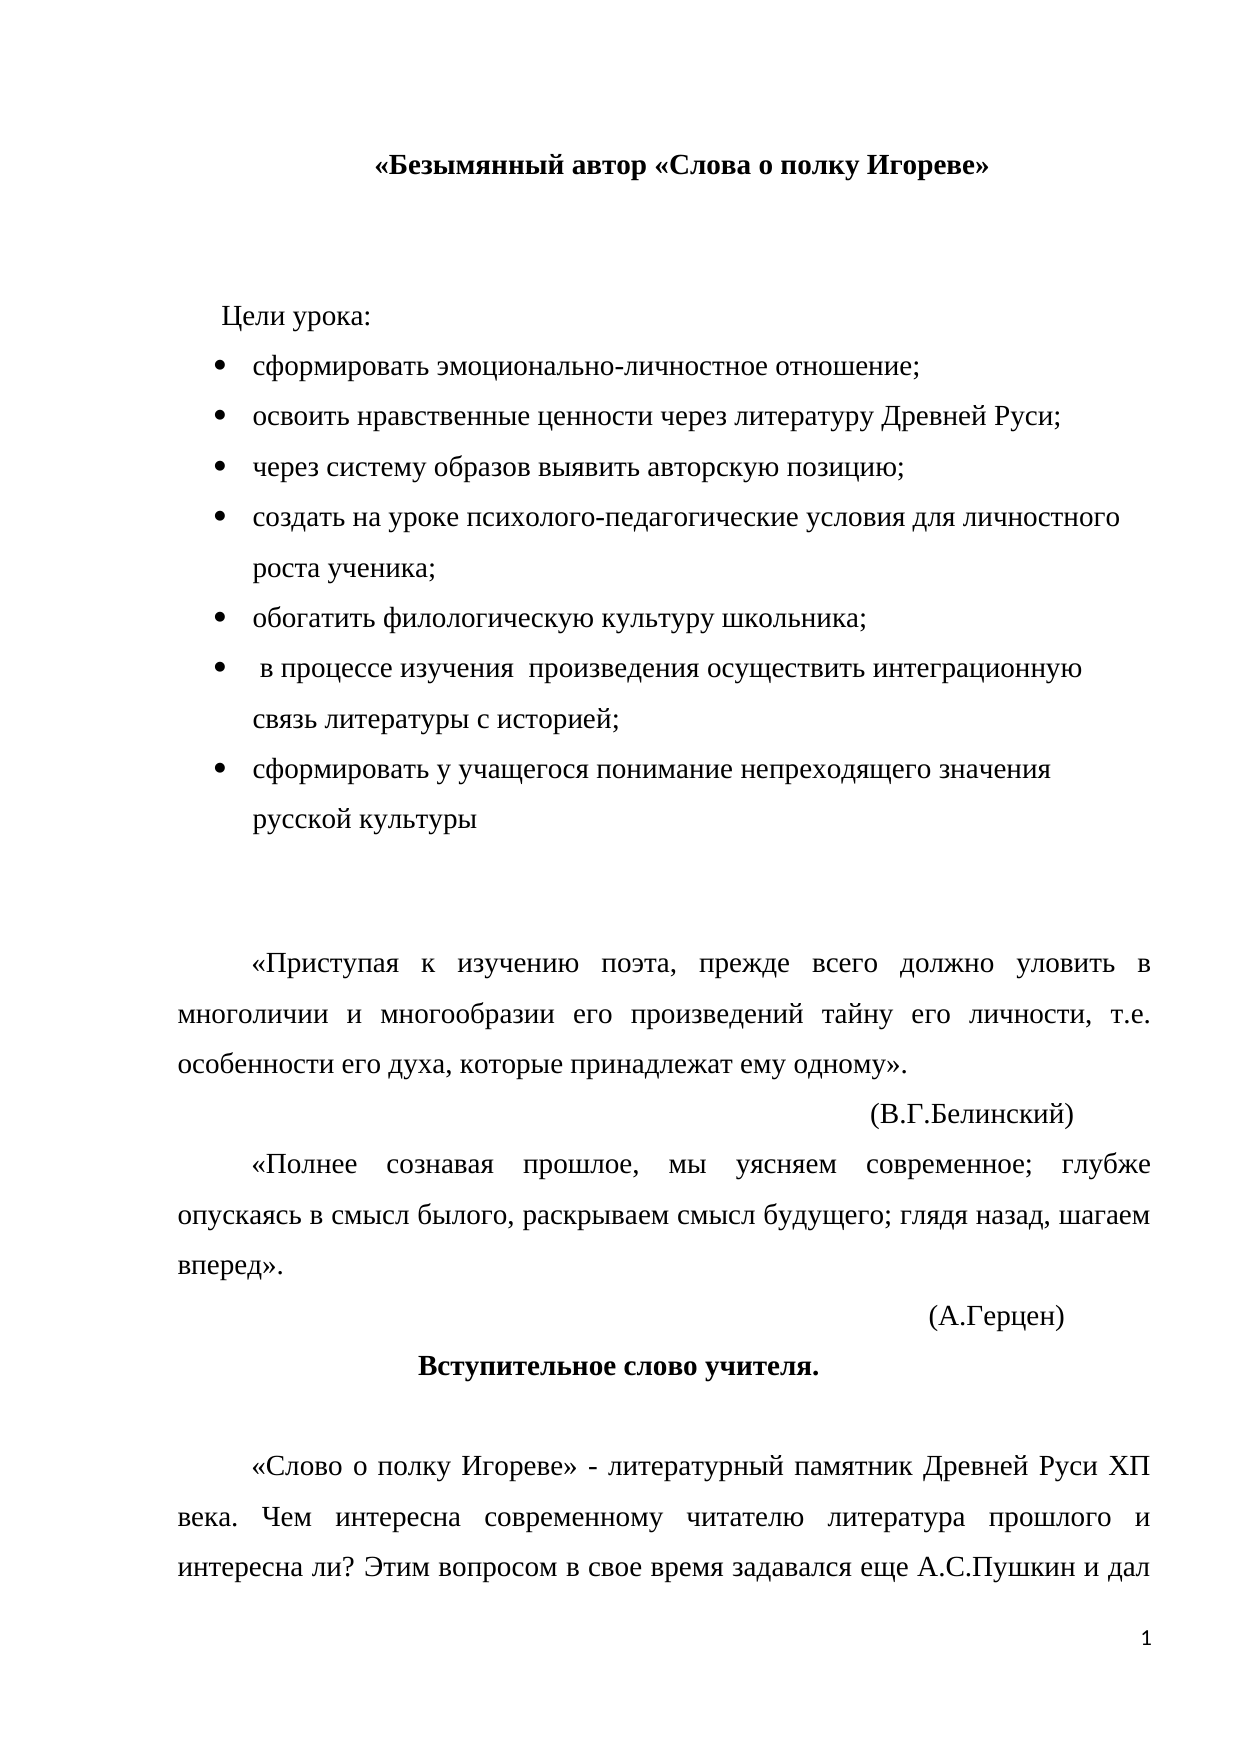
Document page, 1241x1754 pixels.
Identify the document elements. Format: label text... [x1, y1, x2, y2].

text «Безымянный автор «Слова о полку Игореве» [177, 147, 1152, 180]
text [177, 1448, 1152, 1583]
list обогатить филологическую культуру школьника; [215, 600, 1152, 634]
list сформировать эмоционально-личностное отношение; [215, 348, 1152, 382]
text «Полнее сознавая прошлое, мы уясняем современное; глубже опускаясь в смысл былого, раскрываем смысл будущего; глядя назад, шагаем вперед». [177, 1147, 1152, 1281]
list через систему образов выявить авторскую позицию; [215, 449, 1152, 483]
text (В.Г.Белинский) [177, 1096, 1152, 1130]
list сформировать у учащегося понимание непреходящего значения русской культуры [215, 751, 1152, 835]
list освоить нравственные ценности через литературу Древней Руси; [215, 398, 1152, 432]
text Вступительное слово учителя. [177, 1348, 1152, 1381]
text Цели урока: [177, 298, 1152, 331]
text (А.Герцен) [177, 1298, 1152, 1331]
list в процессе изучения произведения осуществить интеграционную связь литературы с историей; [215, 651, 1152, 734]
list создать на уроке психолого-педагогические условия для личностного роста ученика; [215, 499, 1152, 583]
text «Приступая к изучению поэта, прежде всего должно уловить в многоличии и многообразии его произведений тайну его личности, т.е. особенности его духа, которые принадлежат ему одному». [177, 945, 1152, 1079]
